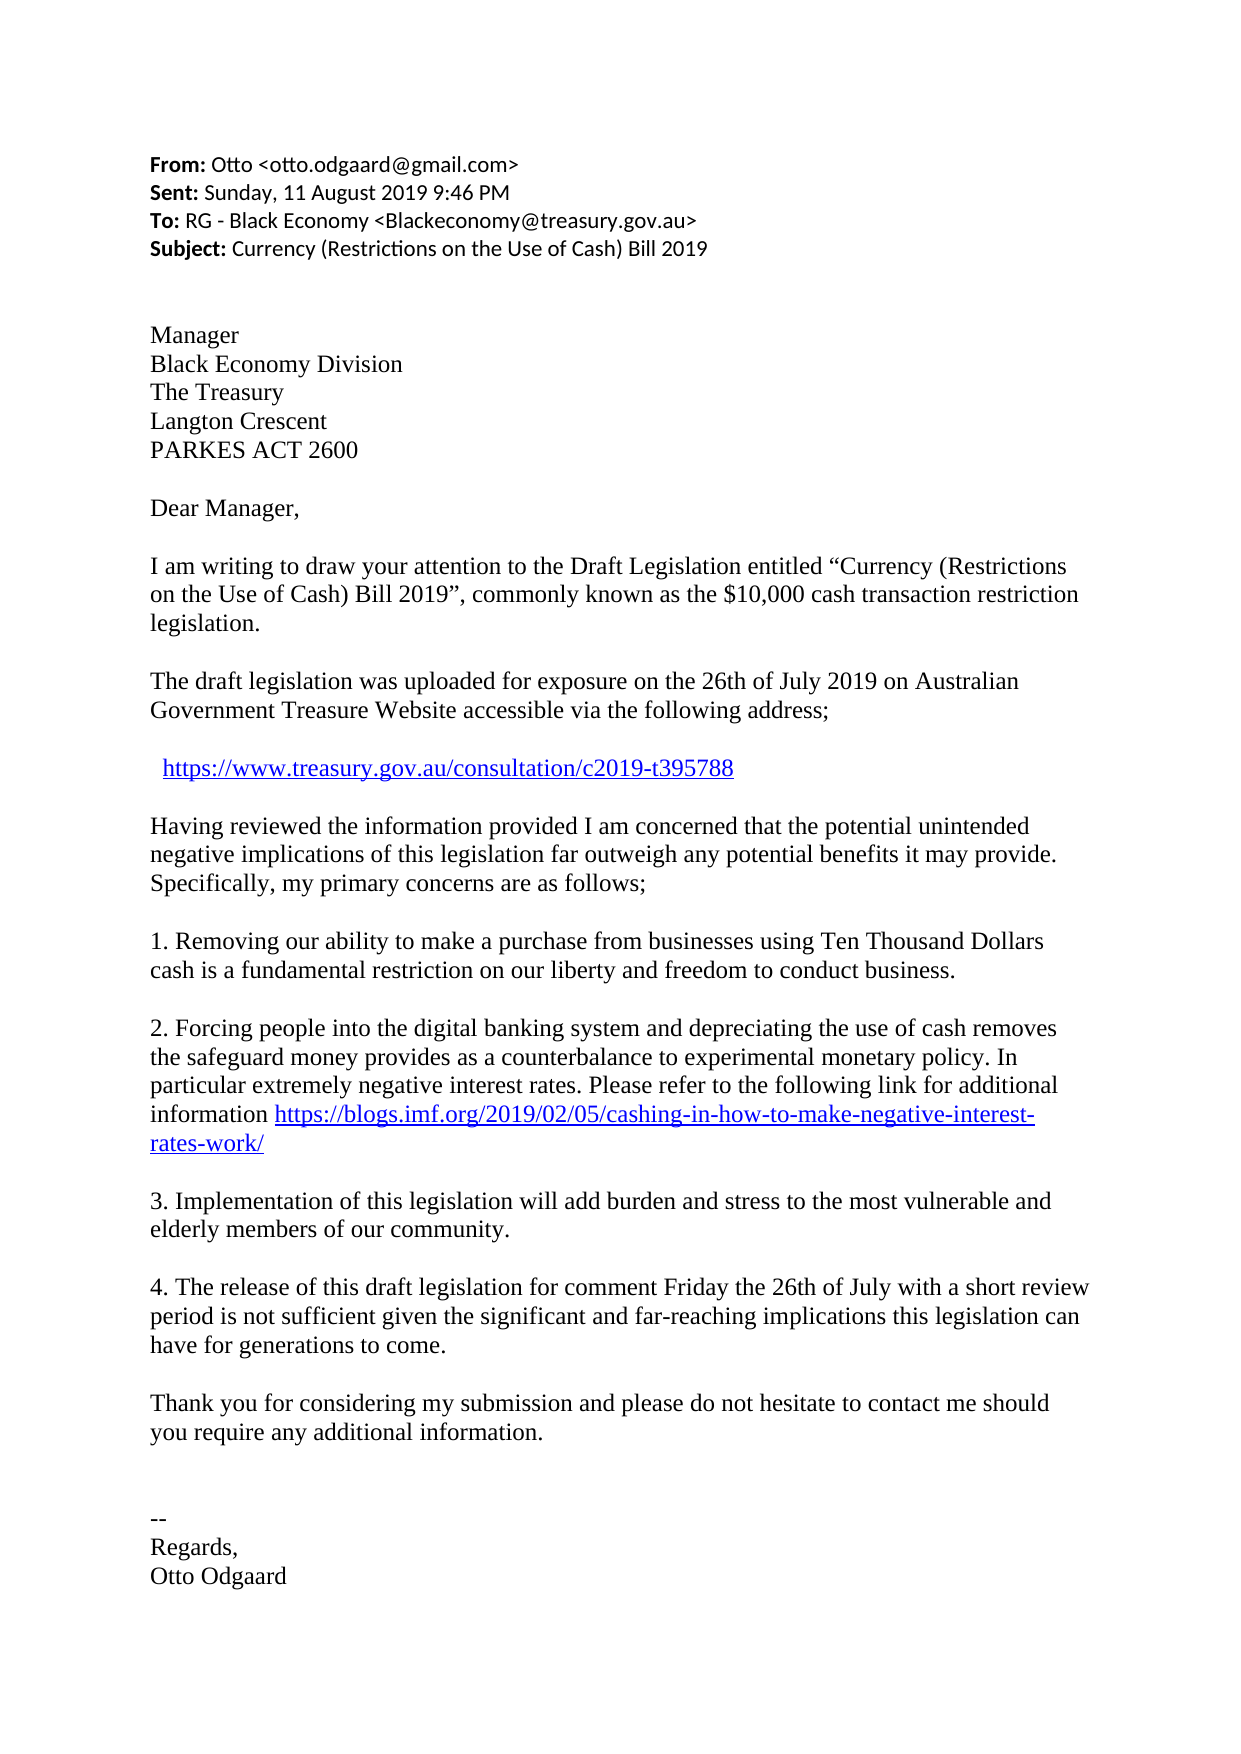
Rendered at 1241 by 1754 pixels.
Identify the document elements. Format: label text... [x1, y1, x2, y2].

text https://www.treasury.gov.au/consultation/c2019-t395788 [150, 753, 1090, 782]
text 2. Forcing people into the digital banking system and depreciating the use of cash removes the safeguard money provides as a counterbalance to experimental monetary policy. In particular extremely negative interest rates. Please refer to the following link for additional information https://blogs.imf.org/2019/02/05/cashing-in-how-to-make-negative-interest-rates-work/ [150, 1013, 1090, 1157]
text Thank you for considering my submission and please do not hesitate to contact me should you require any additional information. [150, 1388, 1090, 1445]
text I am writing to draw your attention to the Draft Legislation entitled “Currency (Restrictions on the Use of Cash) Bill 2019”, commonly known as the $10,000 cash transaction restriction legislation. [150, 551, 1090, 637]
text The draft legislation was uploaded for exposure on the 26th of July 2019 on Australian Government Treasure Website accessible via the following address; [150, 666, 1090, 724]
text Regards, Otto Odgaard [150, 1532, 1090, 1589]
text Dear Manager, [150, 493, 1090, 522]
text -- [150, 1503, 1090, 1532]
text Manager Black Economy Division The Treasury Langton Crescent PARKES ACT 2600 [150, 320, 1090, 464]
text 1. Removing our ability to make a purchase from businesses using Ten Thousand Dollars cash is a fundamental restriction on our liberty and freedom to conduct business. [150, 926, 1090, 984]
text 4. The release of this draft legislation for comment Friday the 26th of July with a short review period is not sufficient given the significant and far-reaching implications this legislation can have for generations to come. [150, 1272, 1090, 1359]
text 3. Implementation of this legislation will add burden and stress to the most vulnerable and elderly members of our community. [150, 1186, 1090, 1243]
text From: Otto <otto.odgaard@gmail.com> Sent: Sunday, 11 August 2019 9:46 PM To: RG - Black Economy <Blackeconomy@treasury.gov.au> Subject: Currency (Restrictions on the Use of Cash) Bill 2019 [150, 150, 1090, 262]
text Having reviewed the information provided I am concerned that the potential unintended negative implications of this legislation far outweigh any potential benefits it may provide. Specifically, my primary concerns are as follows; [150, 811, 1090, 897]
